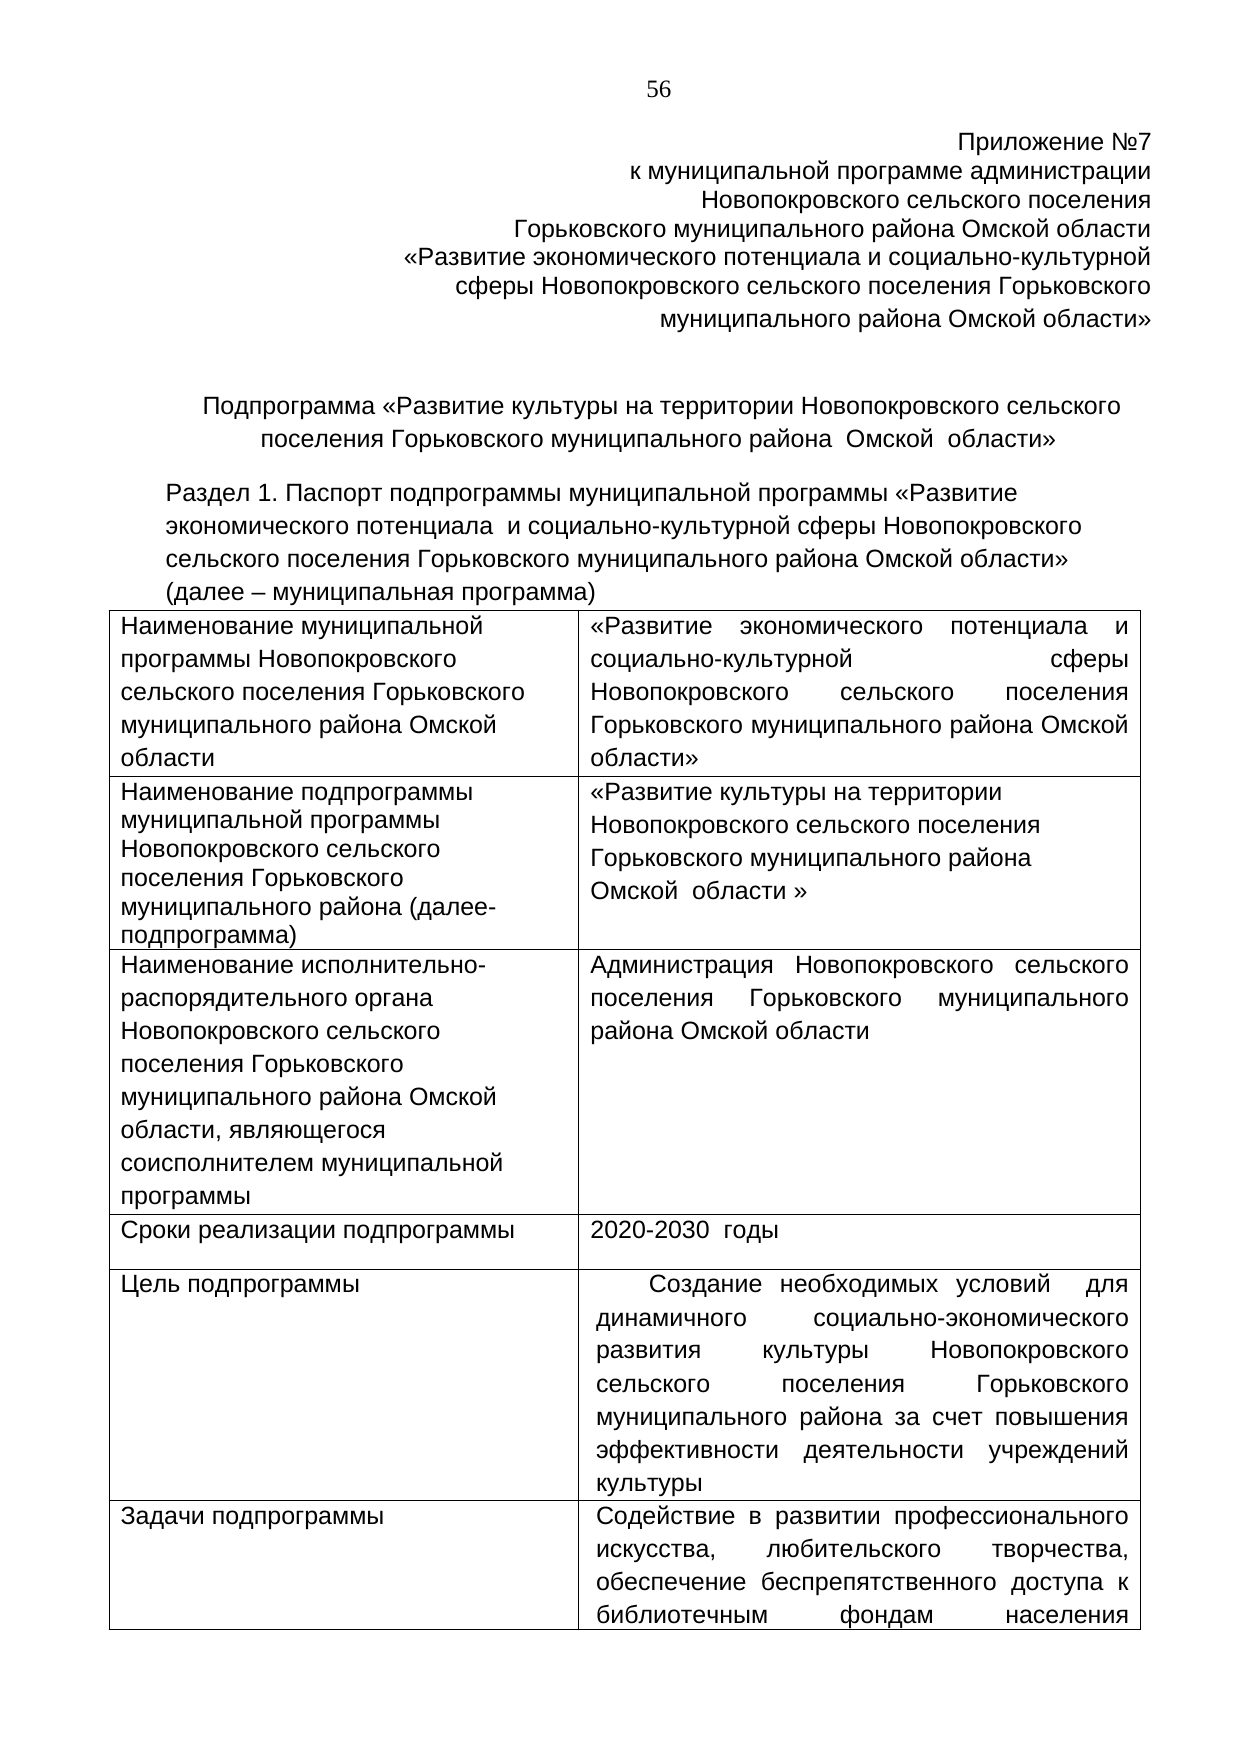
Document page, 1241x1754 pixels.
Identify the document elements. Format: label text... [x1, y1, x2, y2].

table_cell Создание необходимых условий для динамичного социально-экономического развития культуры Новопокровского сельского поселения Горьковского муниципального района за счет повышения эффективности деятельности учреждений культуры [579, 1270, 1140, 1500]
table_cell Наименование исполнительно-распорядительного органа Новопокровского сельского поселения Горьковского муниципального района Омской области, являющегося соисполнителем муниципальной программы [110, 950, 578, 1214]
table_cell Наименование подпрограммы муниципальной программы Новопокровского сельского поселения Горьковского муниципального района (далее- подпрограмма) [110, 777, 578, 949]
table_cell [579, 1501, 1140, 1629]
text Подпрограмма «Развитие культуры на территории Новопокровского сельского поселения Горьковского муниципального района Омской области» [165, 391, 1152, 453]
text Раздел 1. Паспорт подпрограммы муниципальной программы «Развитие экономического потенциала и социально-культурной сферы Новопокровского сельского поселения Горьковского муниципального района Омской области» (далее – муниципальная программа) [165, 478, 1152, 606]
text «Развитие экономического потенциала и социально-культурной [165, 242, 1152, 271]
table_header Наименование муниципальной программы Новопокровского сельского поселения Горьковского муниципального района Омской области [110, 611, 578, 776]
table_cell Администрация Новопокровского сельского поселения Горьковского муниципального района Омской области [579, 950, 1140, 1214]
table_header «Развитие экономического потенциала и социально-культурной сферы Новопокровского сельского поселения Горьковского муниципального района Омской области» [579, 611, 1140, 776]
text сферы Новопокровского сельского поселения Горьковского [165, 271, 1152, 300]
text Приложение №7 [165, 127, 1152, 156]
text к муниципальной программе администрации [165, 156, 1152, 185]
text Горьковского муниципального района Омской области [165, 213, 1152, 242]
table_cell Задачи подпрограммы [110, 1501, 578, 1629]
table_cell 2020-2030 годы [579, 1215, 1140, 1268]
table_cell «Развитие культуры на территории Новопокровского сельского поселения Горьковского муниципального района Омской области » [579, 777, 1140, 949]
table_cell Сроки реализации подпрограммы [110, 1215, 578, 1268]
text муниципального района Омской области» [165, 304, 1152, 333]
table_cell Цель подпрограммы [110, 1270, 578, 1500]
text Новопокровского сельского поселения [165, 185, 1152, 213]
